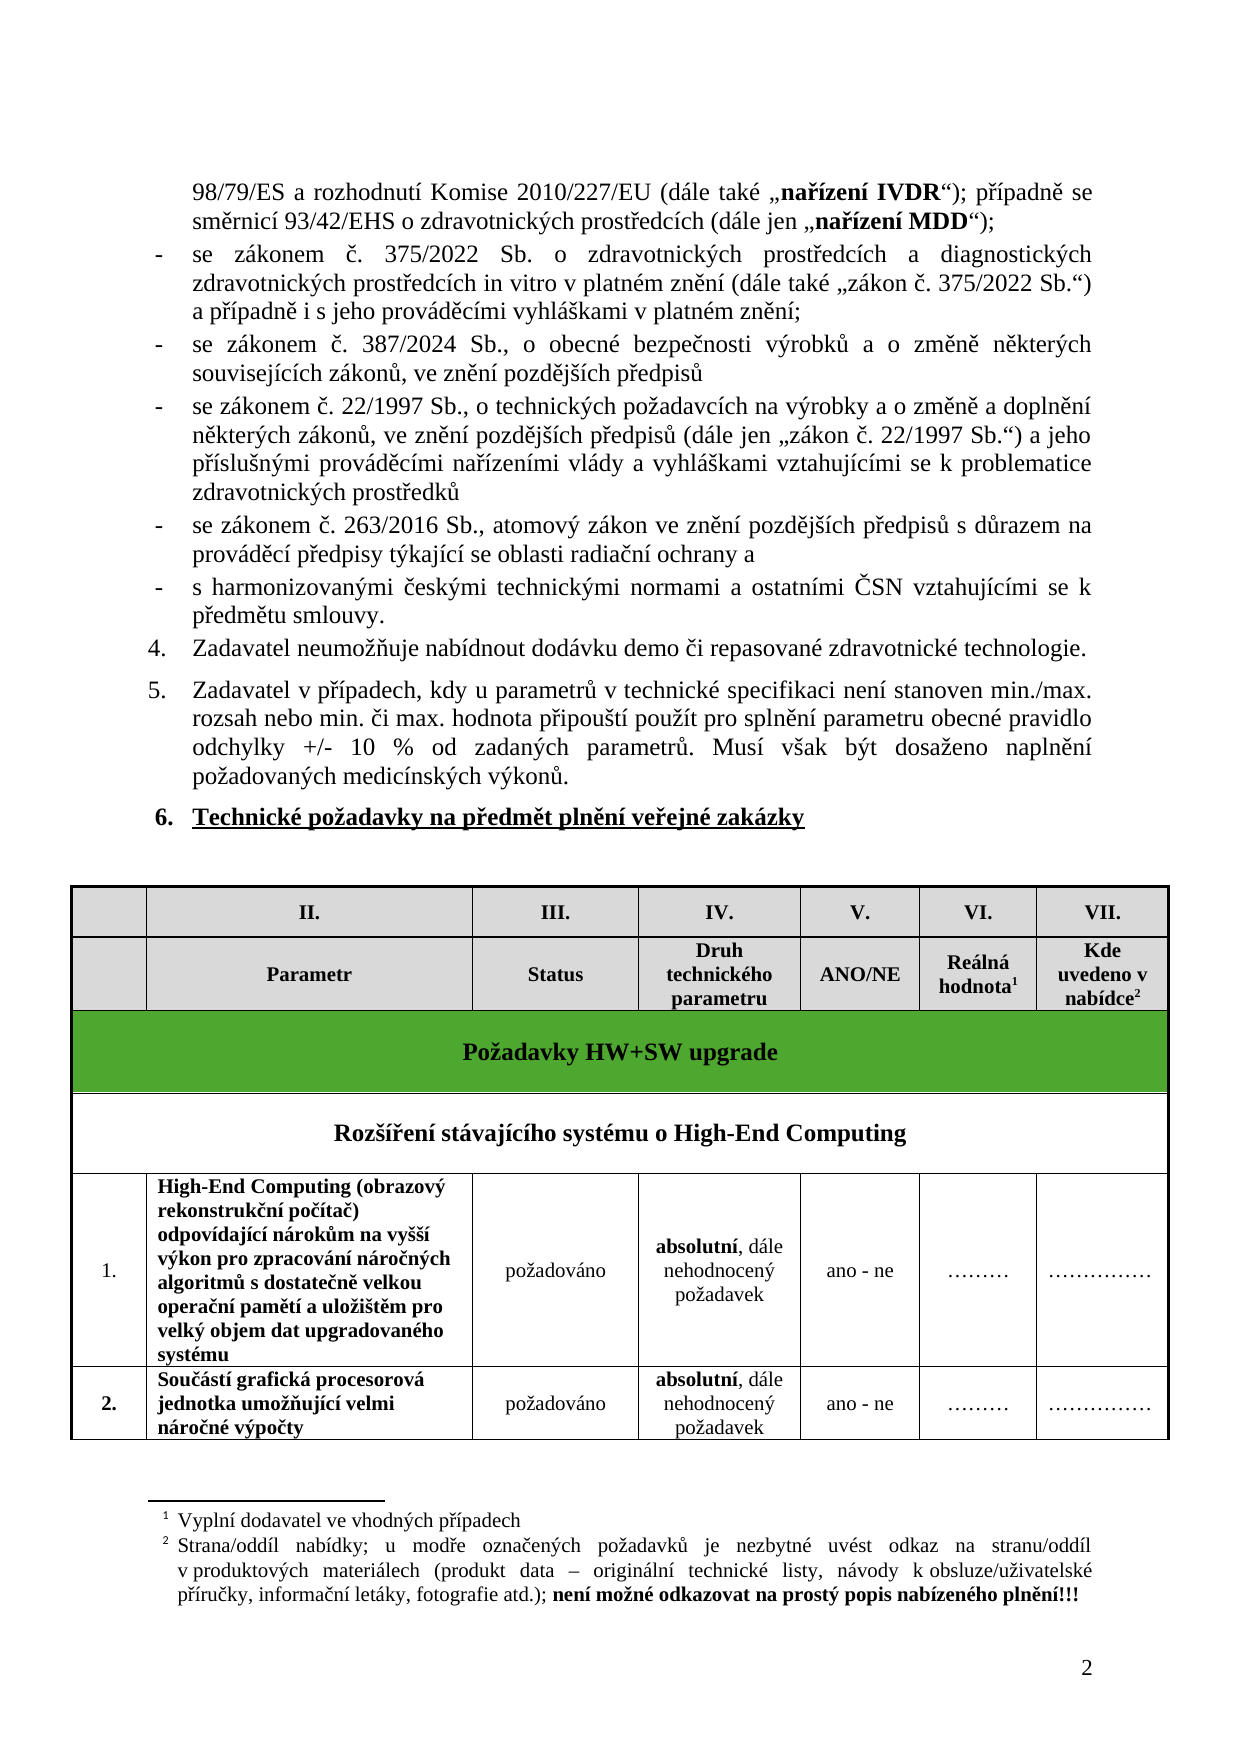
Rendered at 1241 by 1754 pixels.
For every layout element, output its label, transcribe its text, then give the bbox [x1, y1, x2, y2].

table_cell [73, 938, 146, 1010]
table_cell absolutní, dále nehodnocený požadavek [639, 1367, 800, 1439]
table_cell ANO/NE [801, 938, 919, 1010]
table_header V. [801, 888, 919, 936]
table_cell Součástí grafická procesorová jednotka umožňující velmi náročné výpočty [147, 1367, 472, 1439]
table_cell Rozšíření stávajícího systému o High-End Computing [73, 1094, 1167, 1172]
table_cell Kde uvedeno v nabídce [1037, 938, 1167, 1010]
list Technické požadavky na předmět plnění veřejné zakázky [154, 802, 1092, 831]
list se zákonem č. 263/2016 Sb., atomový zákon ve znění pozdějších předpisů s důrazem na prováděcí předpisy týkající se oblasti radiační ochrany a [154, 510, 1092, 568]
list se zákonem č. 22/1997 Sb., o technických požadavcích na výrobky a o změně a doplnění některých zákonů, ve znění pozdějších předpisů (dále jen „zákon č. 22/1997 Sb.“) a jeho příslušnými prováděcími nařízeními vlády a vyhláškami vztahujícími se k problematice zdravotnických prostředků [154, 391, 1092, 506]
table_cell absolutní, dále nehodnocený požadavek [639, 1174, 800, 1366]
table_cell požadováno [473, 1174, 638, 1366]
table_cell Status [473, 938, 638, 1010]
table_cell ano - ne [801, 1367, 919, 1439]
table_cell High-End Computing (obrazový rekonstrukční počítač) odpovídající nárokům na vyšší výkon pro zpracování náročných algoritmů s dostatečně velkou operační pamětí a uložištěm pro velký objem dat upgradovaného systému [147, 1174, 472, 1366]
table_header II. [147, 888, 472, 936]
table_header [73, 888, 146, 936]
table_cell ano - ne [801, 1174, 919, 1366]
table_header VI. [920, 888, 1036, 936]
list Zadavatel neumožňuje nabídnout dodávku demo či repasované zdravotnické technologie. [148, 633, 1092, 662]
table_header III. [473, 888, 638, 936]
table_cell ……… [920, 1367, 1036, 1439]
table_cell Parametr [147, 938, 472, 1010]
list se zákonem č. 387/2024 Sb., o obecné bezpečnosti výrobků a o změně některých souvisejících zákonů, ve znění pozdějších předpisů [154, 329, 1092, 387]
list se zákonem č. 375/2022 Sb. o zdravotnických prostředcích a diagnostických zdravotnických prostředcích in vitro v platném znění (dále také „zákon č. 375/2022 Sb.“) a případně i s jeho prováděcími vyhláškami v platném znění; [154, 239, 1092, 325]
table_cell 2. [73, 1367, 146, 1439]
list s harmonizovanými českými technickými normami a ostatními ČSN vztahujícími se k předmětu smlouvy. [154, 572, 1092, 629]
table_cell Požadavky HW+SW upgrade [73, 1011, 1167, 1092]
list Zadavatel v případech, kdy u parametrů v technické specifikaci není stanoven min./max. rozsah nebo min. či max. hodnota připouští použít pro splnění parametru obecné pravidlo odchylky +/- 10 % od zadaných parametrů. Musí však být dosaženo naplnění požadovaných medicínských výkonů. [148, 675, 1092, 790]
table_cell …………… [1037, 1367, 1167, 1439]
table_cell ……… [920, 1174, 1036, 1366]
table_header IV. [639, 888, 800, 936]
table_header VII. [1037, 888, 1167, 936]
table_cell Reálná hodnota [920, 938, 1036, 1010]
table_cell …………… [1037, 1174, 1167, 1366]
table_cell Druh technického parametru [639, 938, 800, 1010]
table_cell 1. [73, 1174, 146, 1366]
table_cell požadováno [473, 1367, 638, 1439]
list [154, 177, 1092, 235]
